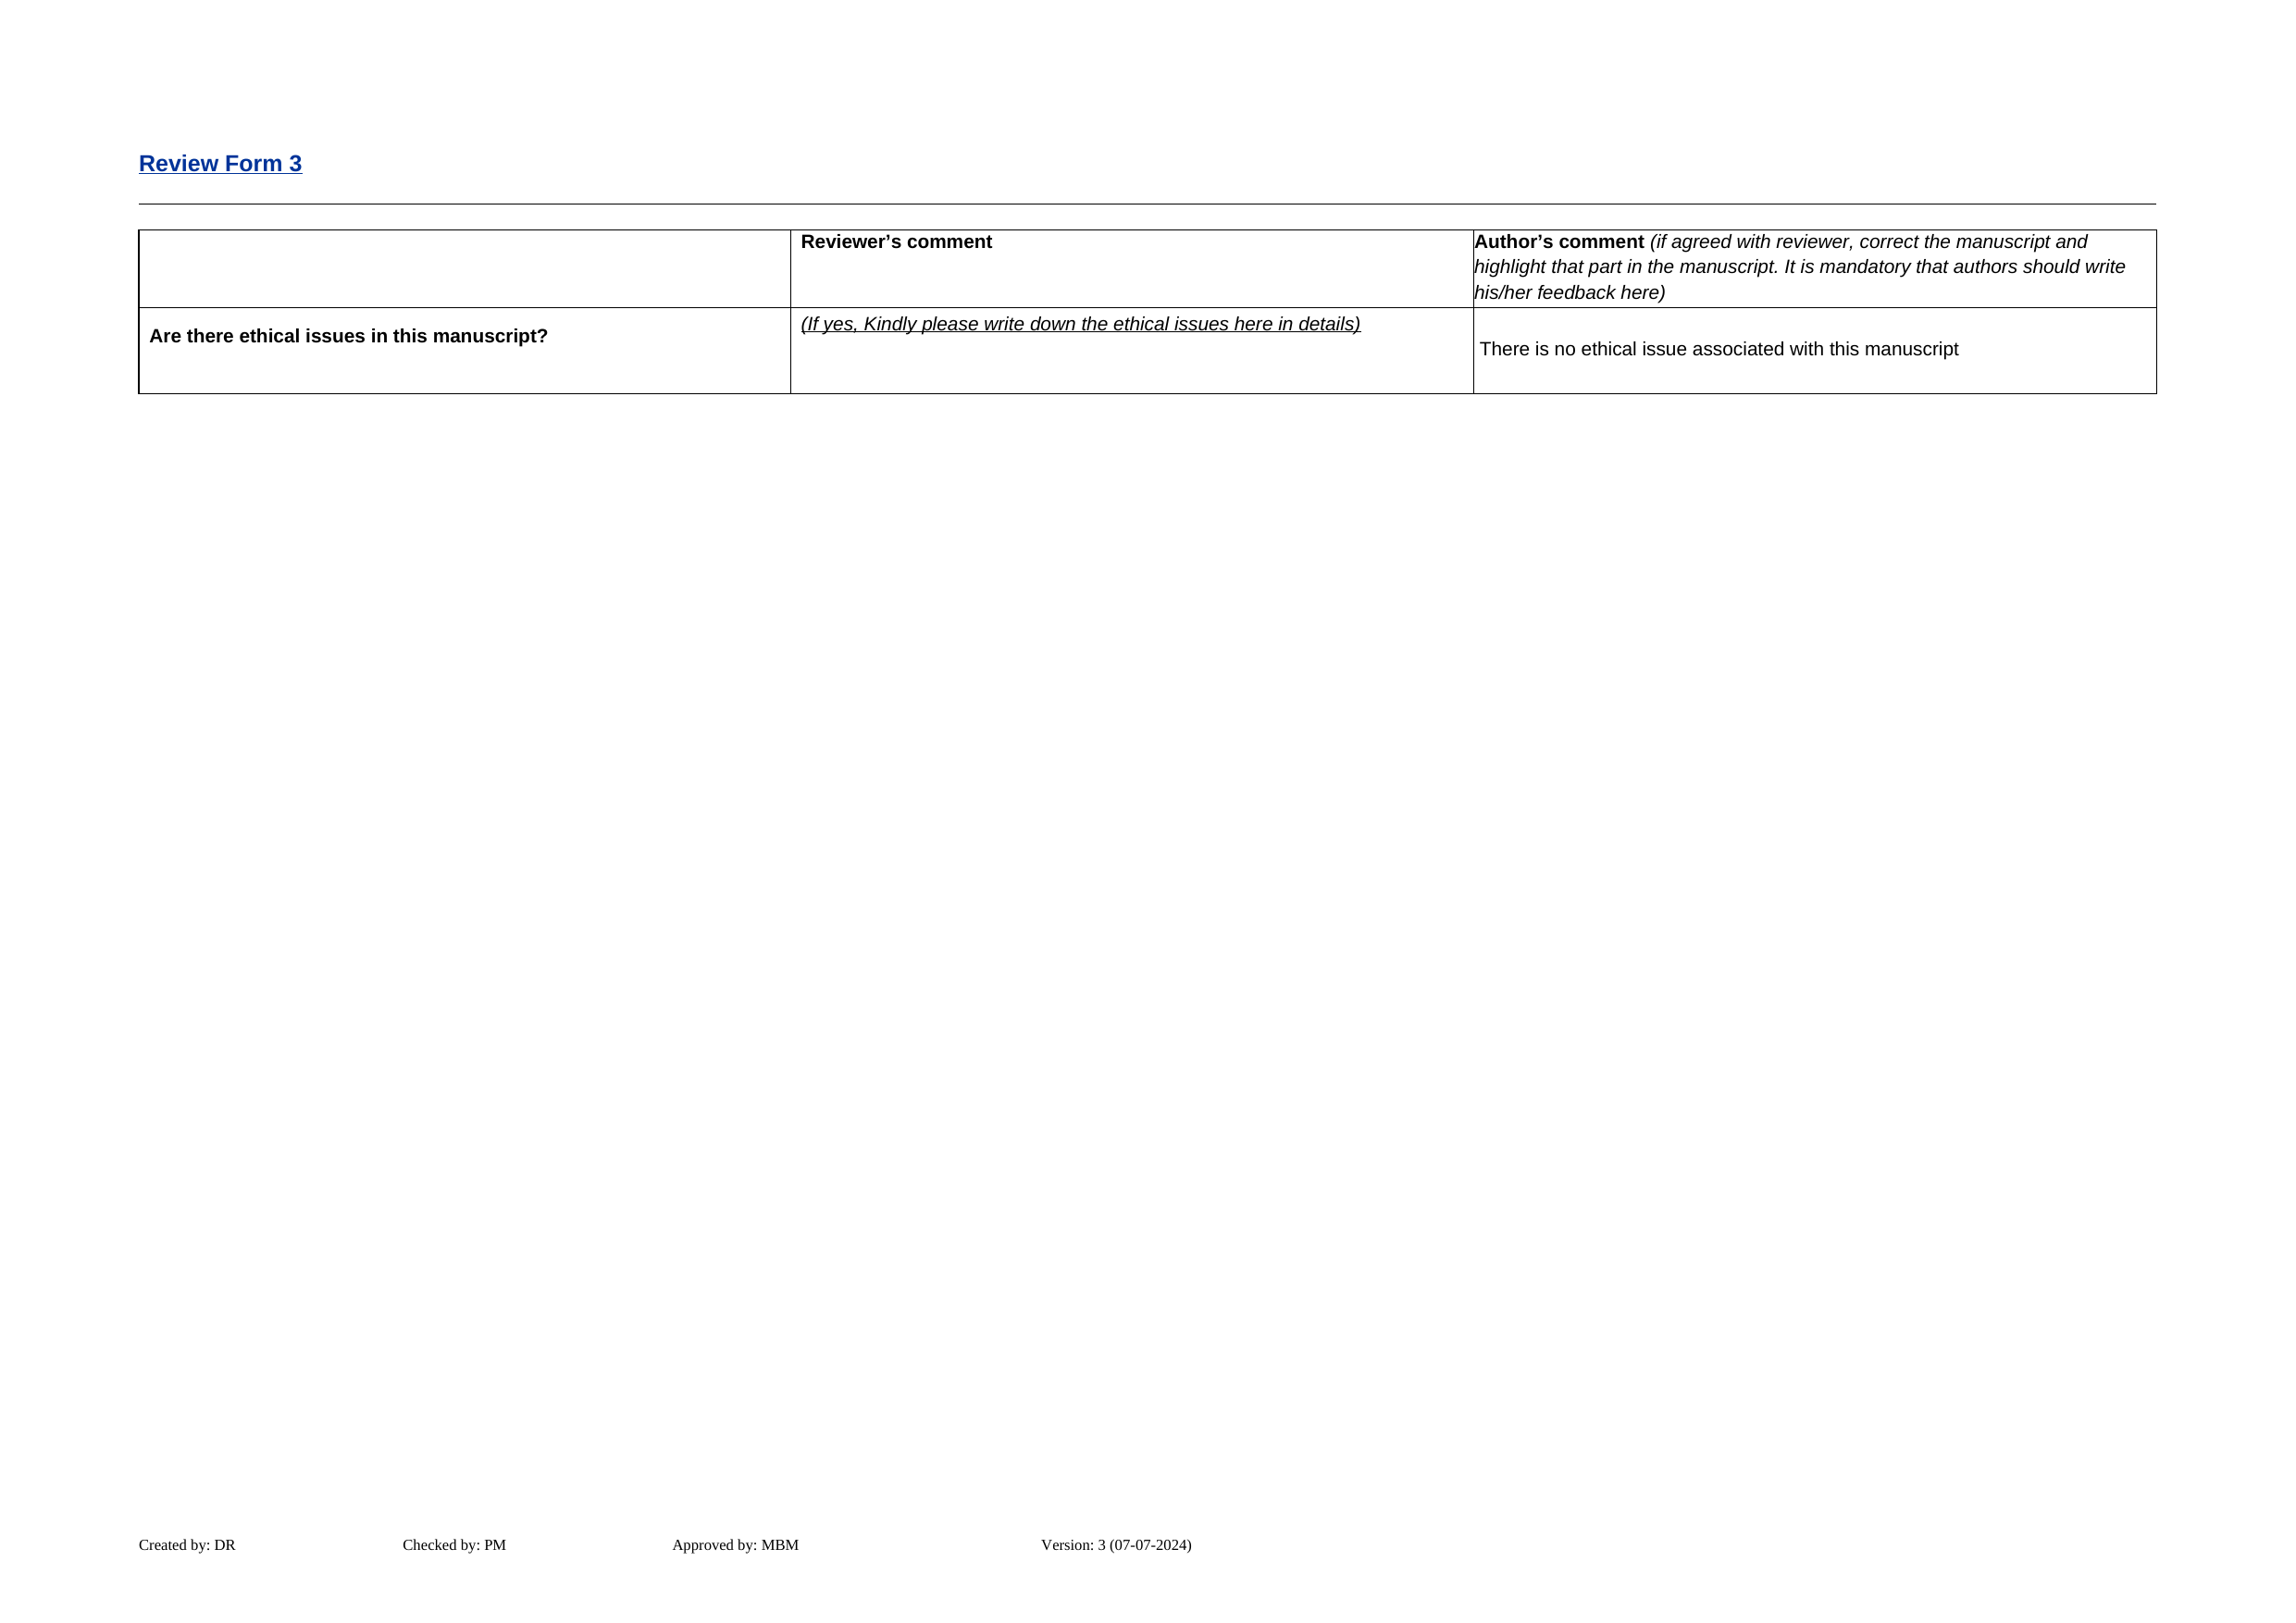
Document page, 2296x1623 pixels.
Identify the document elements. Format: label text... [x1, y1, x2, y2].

table_header PART 2: [139, 204, 2156, 229]
table_cell There is no ethical issue associated with this manuscript [1474, 308, 2156, 392]
table_cell Reviewer’s comment [791, 230, 1473, 307]
table_cell [140, 230, 790, 307]
table_cell Author’s comment (if agreed with reviewer, correct the manuscript and highlight that part in the manuscript. It is mandatory that authors should write his/her feedback here) [1474, 230, 2156, 307]
table_cell Are there ethical issues in this manuscript? [140, 308, 790, 392]
table_cell (If yes, Kindly please write down the ethical issues here in details) [791, 308, 1473, 392]
